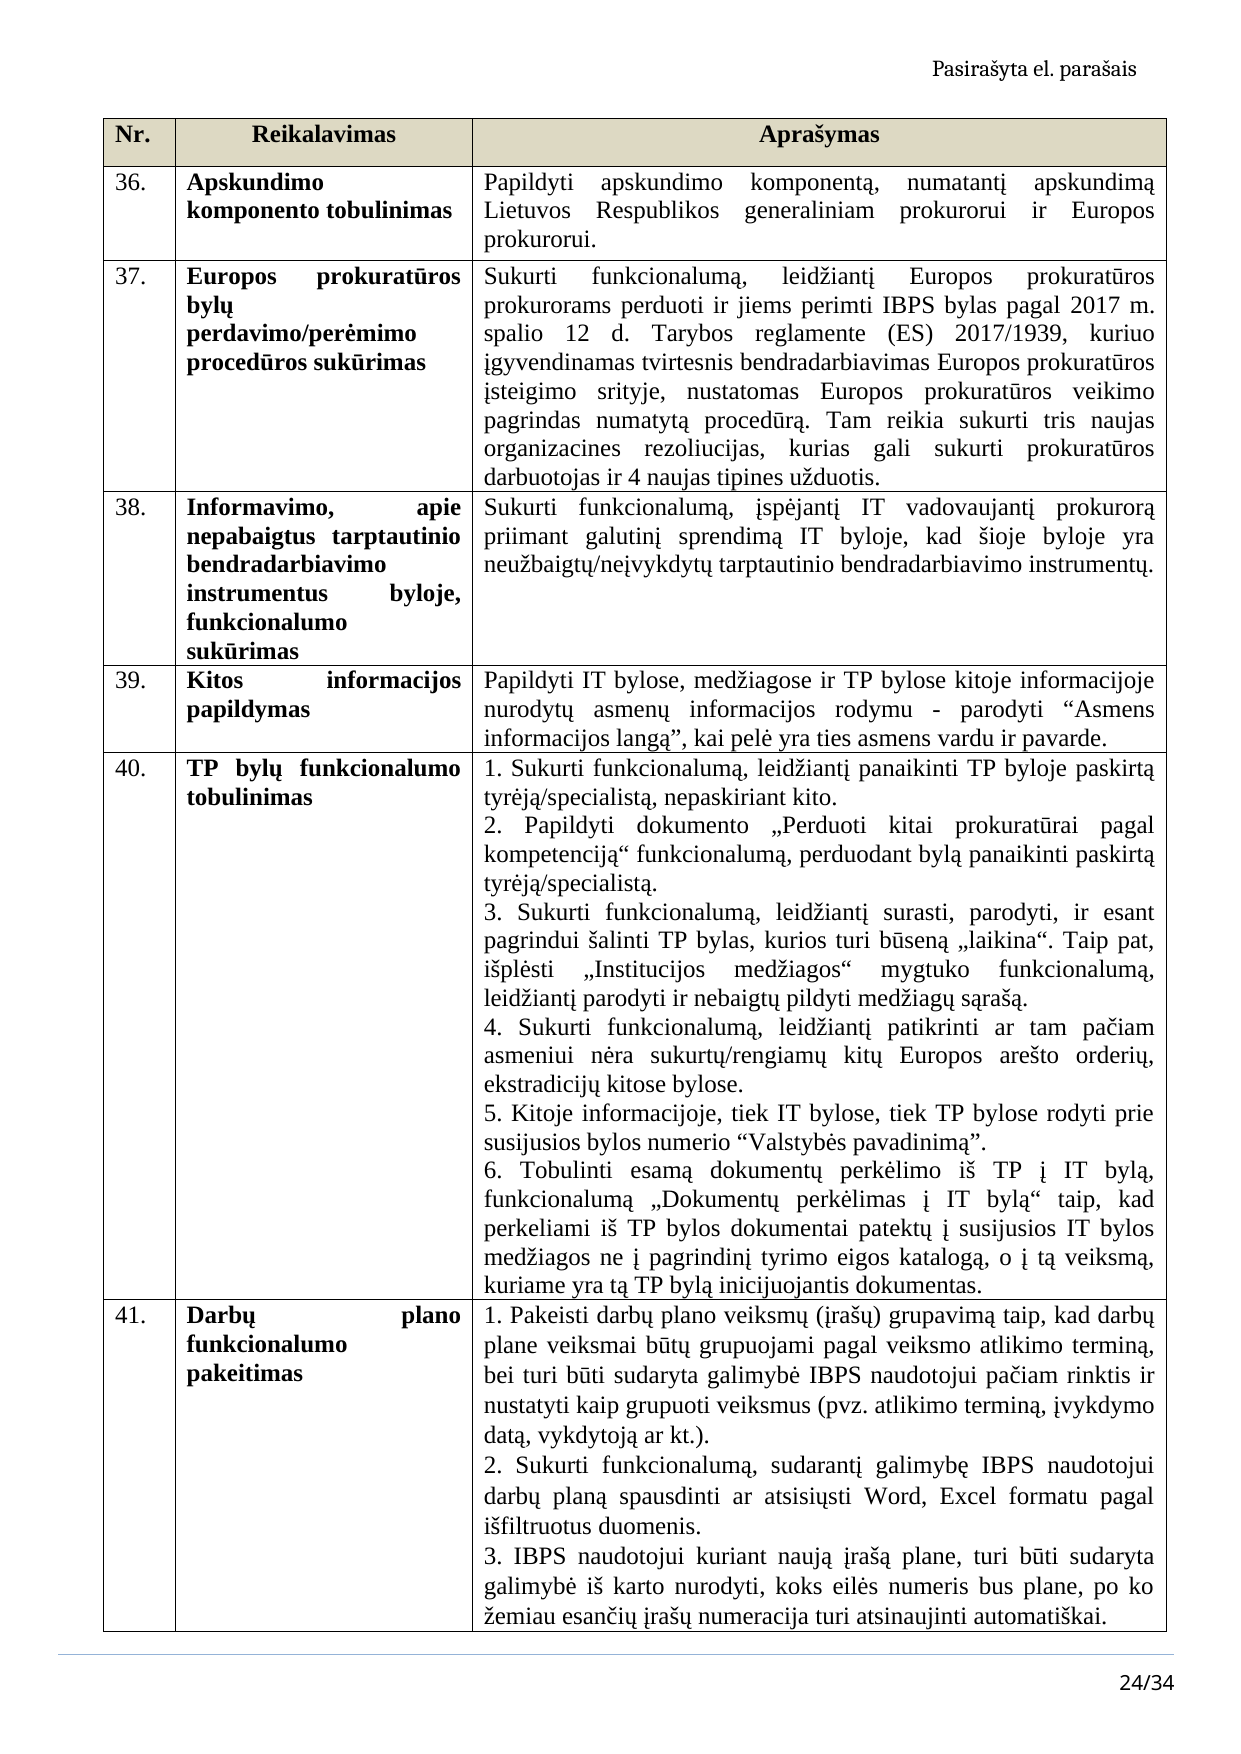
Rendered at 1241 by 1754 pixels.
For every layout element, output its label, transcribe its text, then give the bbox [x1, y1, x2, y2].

table_cell Informavimo, apie nepabaigtus tarptautinio bendradarbiavimo instrumentus byloje, funkcionalumo sukūrimas [176, 492, 472, 664]
table_cell Europos prokuratūros bylų perdavimo/perėmimo procedūros sukūrimas [176, 261, 472, 491]
table_cell Papildyti apskundimo komponentą, numatantį apskundimą Lietuvos Respublikos generaliniam prokurorui ir Europos prokurorui. [473, 167, 1166, 260]
table_cell 38. [104, 492, 175, 664]
table_header Aprašymas [473, 119, 1166, 166]
table_cell Sukurti funkcionalumą, leidžiantį Europos prokuratūros prokurorams perduoti ir jiems perimti IBPS bylas pagal 2017 m. spalio 12 d. Tarybos reglamente (ES) 2017/1939, kuriuo įgyvendinamas tvirtesnis bendradarbiavimas Europos prokuratūros įsteigimo srityje, nustatomas Europos prokuratūros veikimo pagrindas numatytą procedūrą. Tam reikia sukurti tris naujas organizacines rezoliucijas, kurias gali sukurti prokuratūros darbuotojas ir 4 naujas tipines užduotis. [473, 261, 1166, 491]
table_cell 37. [104, 261, 175, 491]
table_cell 41. [104, 1300, 175, 1631]
table_header Reikalavimas [176, 119, 472, 166]
table_cell Papildyti IT bylose, medžiagose ir TP bylose kitoje informacijoje nurodytų asmenų informacijos rodymu - parodyti “Asmens informacijos langą”, kai pelė yra ties asmens vardu ir pavarde. [473, 666, 1166, 752]
table_cell 36. [104, 167, 175, 260]
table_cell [473, 1300, 1166, 1631]
table_cell Kitos informacijos papildymas [176, 666, 472, 752]
table_cell TP bylų funkcionalumo tobulinimas [176, 753, 472, 1299]
table_cell 39. [104, 666, 175, 752]
table_cell Darbų plano funkcionalumo pakeitimas [176, 1300, 472, 1631]
table_cell 1. Sukurti funkcionalumą, leidžiantį panaikinti TP byloje paskirtą tyrėją/specialistą, nepaskiriant kito. 2. Papildyti dokumento „Perduoti kitai prokuratūrai pagal kompetenciją“ funkcionalumą, perduodant bylą panaikinti paskirtą tyrėją/specialistą. 3. Sukurti funkcionalumą, leidžiantį surasti, parodyti, ir esant pagrindui šalinti TP bylas, kurios turi būseną „laikina“. Taip pat, išplėsti „Institucijos medžiagos“ mygtuko funkcionalumą, leidžiantį parodyti ir nebaigtų pildyti medžiagų sąrašą. 4. Sukurti funkcionalumą, leidžiantį patikrinti ar tam pačiam asmeniui nėra sukurtų/rengiamų kitų Europos arešto orderių, ekstradicijų kitose bylose. 5. Kitoje informacijoje, tiek IT bylose, tiek TP bylose rodyti prie susijusios bylos numerio “Valstybės pavadinimą”. 6. Tobulinti esamą dokumentų perkėlimo iš TP į IT bylą, funkcionalumą „Dokumentų perkėlimas į IT bylą“ taip, kad perkeliami iš TP bylos dokumentai patektų į susijusios IT bylos medžiagos ne į pagrindinį tyrimo eigos katalogą, o į tą veiksmą, kuriame yra tą TP bylą inicijuojantis dokumentas. [473, 753, 1166, 1299]
table_header Nr. [104, 119, 175, 166]
table_cell Apskundimo komponento tobulinimas [176, 167, 472, 260]
table_cell Sukurti funkcionalumą, įspėjantį IT vadovaujantį prokurorą priimant galutinį sprendimą IT byloje, kad šioje byloje yra neužbaigtų/neįvykdytų tarptautinio bendradarbiavimo instrumentų. [473, 492, 1166, 664]
table_cell 40. [104, 753, 175, 1299]
